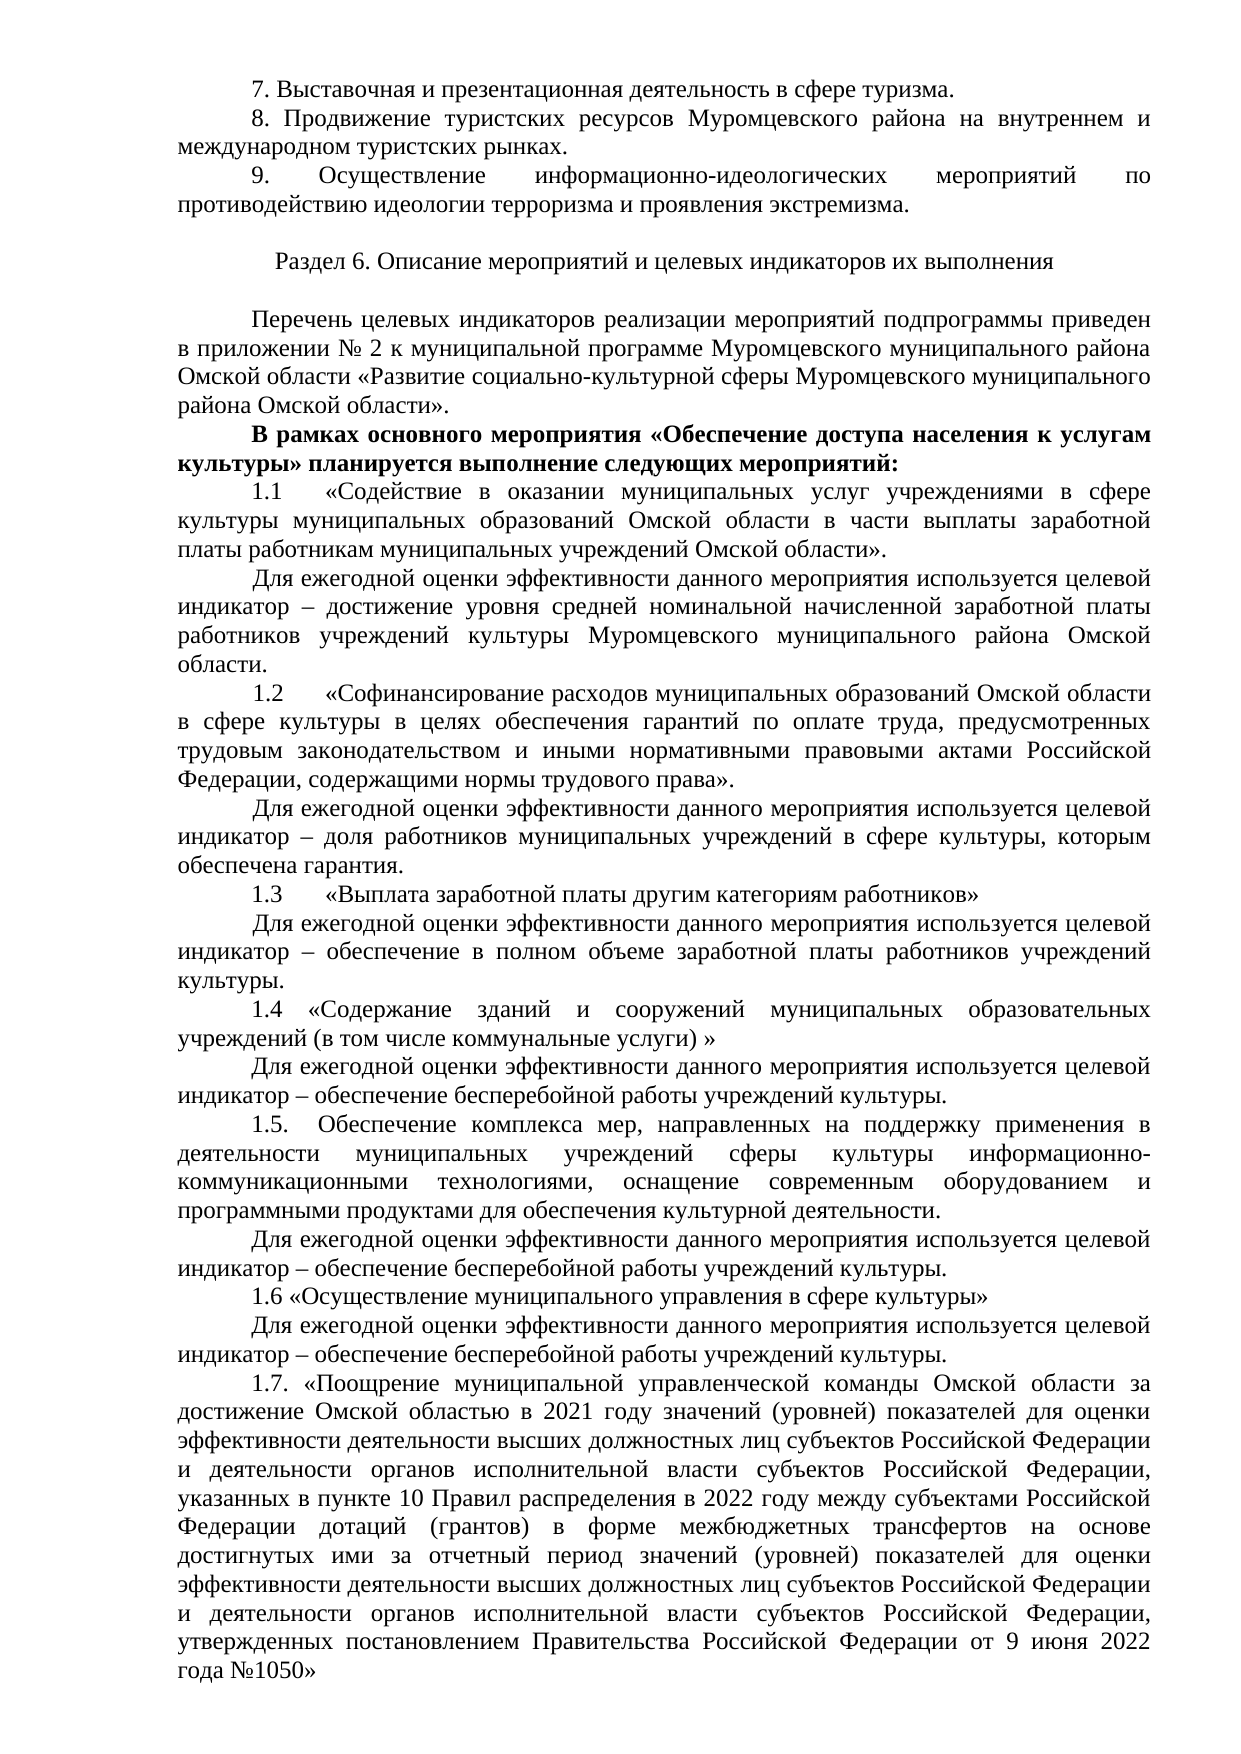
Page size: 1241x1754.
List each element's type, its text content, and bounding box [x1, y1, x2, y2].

text 1.6 «Осуществление муниципального управления в сфере культуры» [177, 1281, 1152, 1310]
list «Софинансирование расходов муниципальных образований Омской области в сфере культуры в целях обеспечения гарантий по оплате труда, предусмотренных трудовым законодательством и иными нормативными правовыми актами Российской Федерации, содержащими нормы трудового права». [177, 678, 1152, 793]
text 8. Продвижение туристских ресурсов Муромцевского района на внутреннем и международном туристских рынках. [177, 103, 1152, 160]
text В рамках основного мероприятия «Обеспечение доступа населения к услугам культуры» планируется выполнение следующих мероприятий: [177, 419, 1152, 476]
list «Содействие в оказании муниципальных услуг учреждениями в сфере культуры муниципальных образований Омской области в части выплаты заработной платы работникам муниципальных учреждений Омской области». [177, 476, 1152, 563]
text Для ежегодной оценки эффективности данного мероприятия используется целевой индикатор – обеспечение бесперебойной работы учреждений культуры. [177, 1224, 1152, 1281]
text Для ежегодной оценки эффективности данного мероприятия используется целевой индикатор – обеспечение в полном объеме заработной платы работников учреждений культуры. [177, 908, 1152, 994]
text Для ежегодной оценки эффективности данного мероприятия используется целевой индикатор – достижение уровня средней номинальной начисленной заработной платы работников учреждений культуры Муромцевского муниципального района Омской области. [177, 563, 1152, 678]
text 1.4 «Содержание зданий и сооружений муниципальных образовательных учреждений (в том числе коммунальные услуги) » [177, 994, 1152, 1051]
text Для ежегодной оценки эффективности данного мероприятия используется целевой индикатор – обеспечение бесперебойной работы учреждений культуры. [177, 1310, 1152, 1368]
list «Выплата заработной платы другим категориям работников» [177, 879, 1152, 908]
text Перечень целевых индикаторов реализации мероприятий подпрограммы приведен в приложении № 2 к муниципальной программе Муромцевского муниципального района Омской области «Развитие социально-культурной сферы Муромцевского муниципального района Омской области». [177, 304, 1152, 419]
text 9. Осуществление информационно-идеологических мероприятий по противодействию идеологии терроризма и проявления экстремизма. [177, 160, 1152, 218]
text 1.5. Обеспечение комплекса мер, направленных на поддержку применения в деятельности муниципальных учреждений сферы культуры информационно-коммуникационными технологиями, оснащение современным оборудованием и программными продуктами для обеспечения культурной деятельности. [177, 1109, 1152, 1224]
text Раздел 6. Описание мероприятий и целевых индикаторов их выполнения [177, 246, 1152, 275]
text Для ежегодной оценки эффективности данного мероприятия используется целевой индикатор – обеспечение бесперебойной работы учреждений культуры. [177, 1051, 1152, 1109]
text 1.7. «Поощрение муниципальной управленческой команды Омской области за достижение Омской областью в 2021 году значений (уровней) показателей для оценки эффективности деятельности высших должностных лиц субъектов Российской Федерации и деятельности органов исполнительной власти субъектов Российской Федерации, указанных в пункте 10 Правил распределения в 2022 году между субъектами Российской Федерации дотаций (грантов) в форме межбюджетных трансфертов на основе достигнутых ими за отчетный период значений (уровней) показателей для оценки эффективности деятельности высших должностных лиц субъектов Российской Федерации и деятельности органов исполнительной власти субъектов Российской Федерации, утвержденных постановлением Правительства Российской Федерации от 9 июня 2022 года №1050» [177, 1368, 1152, 1684]
text Для ежегодной оценки эффективности данного мероприятия используется целевой индикатор – доля работников муниципальных учреждений в сфере культуры, которым обеспечена гарантия. [177, 793, 1152, 879]
text 7. Выставочная и презентационная деятельность в сфере туризма. [177, 74, 1152, 103]
